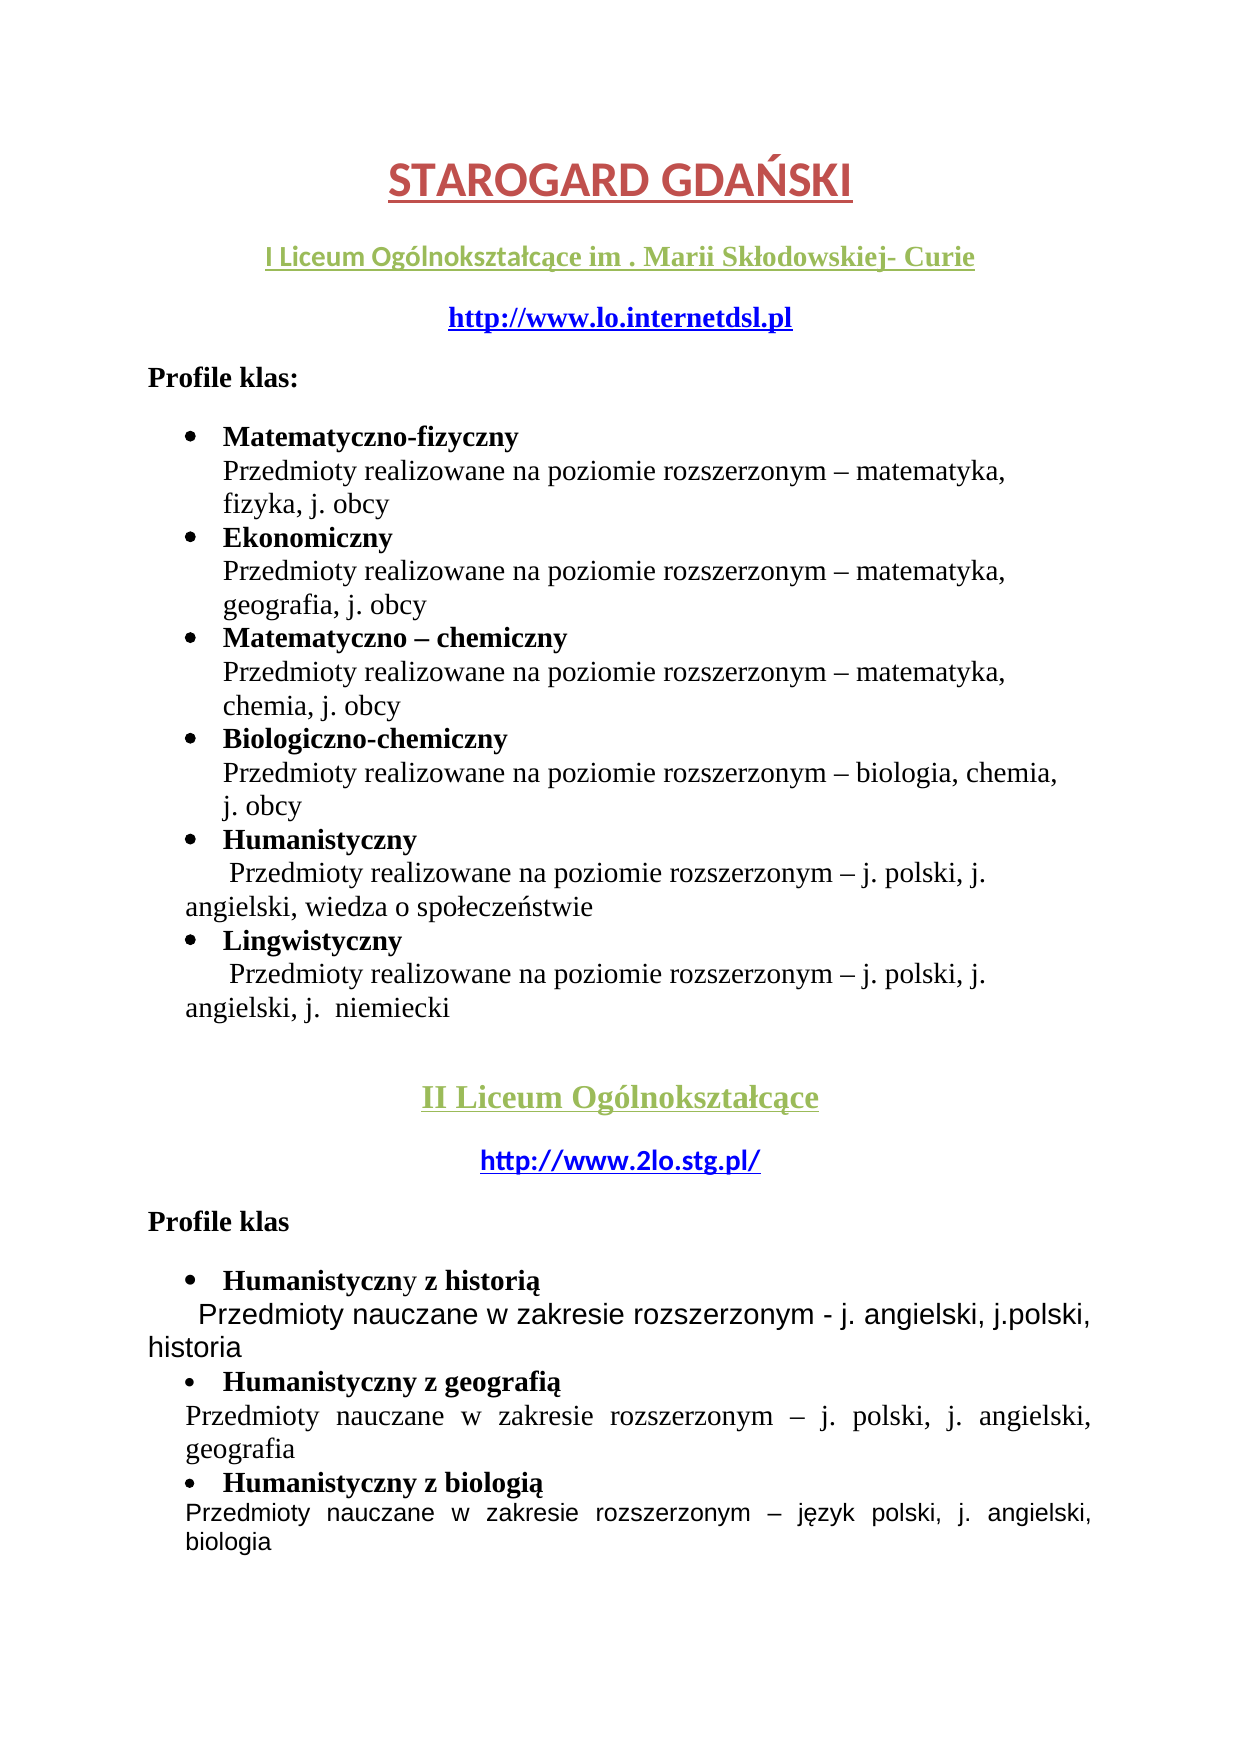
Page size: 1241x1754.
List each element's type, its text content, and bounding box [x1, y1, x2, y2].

list Przedmioty realizowane na poziomie rozszerzonym – j. polski, j. angielski, wiedza o społeczeństwie [185, 856, 1093, 923]
list Przedmioty realizowane na poziomie rozszerzonym – matematyka, chemia, j. obcy [223, 654, 1093, 721]
text II Liceum Ogólnokształcące [148, 1077, 1093, 1116]
list Lingwistyczny [185, 923, 1093, 956]
list Matematyczno – chemiczny [185, 621, 1093, 654]
text STAROGARD GDAŃSKI [148, 148, 1093, 209]
text Profile klas: [148, 360, 1093, 393]
text Przedmioty nauczane w zakresie rozszerzonym - j. angielski, j.polski, historia [148, 1297, 1093, 1364]
text I Liceum Ogólnokształcące im . Marii Skłodowskiej- Curie [148, 238, 1093, 274]
text Profile klas [148, 1204, 1093, 1237]
text Przedmioty nauczane w zakresie rozszerzonym – j. polski, j. angielski, geografia [185, 1398, 1093, 1465]
list Przedmioty realizowane na poziomie rozszerzonym – j. polski, j. angielski, j. niemiecki [185, 956, 1093, 1023]
text http://www.2lo.stg.pl/ [148, 1142, 1093, 1178]
list Przedmioty realizowane na poziomie rozszerzonym – matematyka, geografia, j. obcy [223, 553, 1093, 621]
list Humanistyczny [185, 822, 1093, 856]
list Humanistyczny z geografią [185, 1364, 1093, 1398]
list Matematyczno-fizyczny [185, 419, 1093, 453]
list Humanistyczny z biologią [185, 1465, 1093, 1498]
text Przedmioty nauczane w zakresie rozszerzonym – język polski, j. angielski, biologia [185, 1498, 1093, 1556]
list Humanistyczny z historią [185, 1263, 1093, 1297]
list Ekonomiczny [185, 520, 1093, 553]
list Przedmioty realizowane na poziomie rozszerzonym – matematyka, fizyka, j. obcy [223, 453, 1093, 520]
list Biologiczno-chemiczny [185, 721, 1093, 755]
text http://www.lo.internetdsl.pl [148, 300, 1093, 334]
list Przedmioty realizowane na poziomie rozszerzonym – biologia, chemia, j. obcy [223, 755, 1093, 822]
